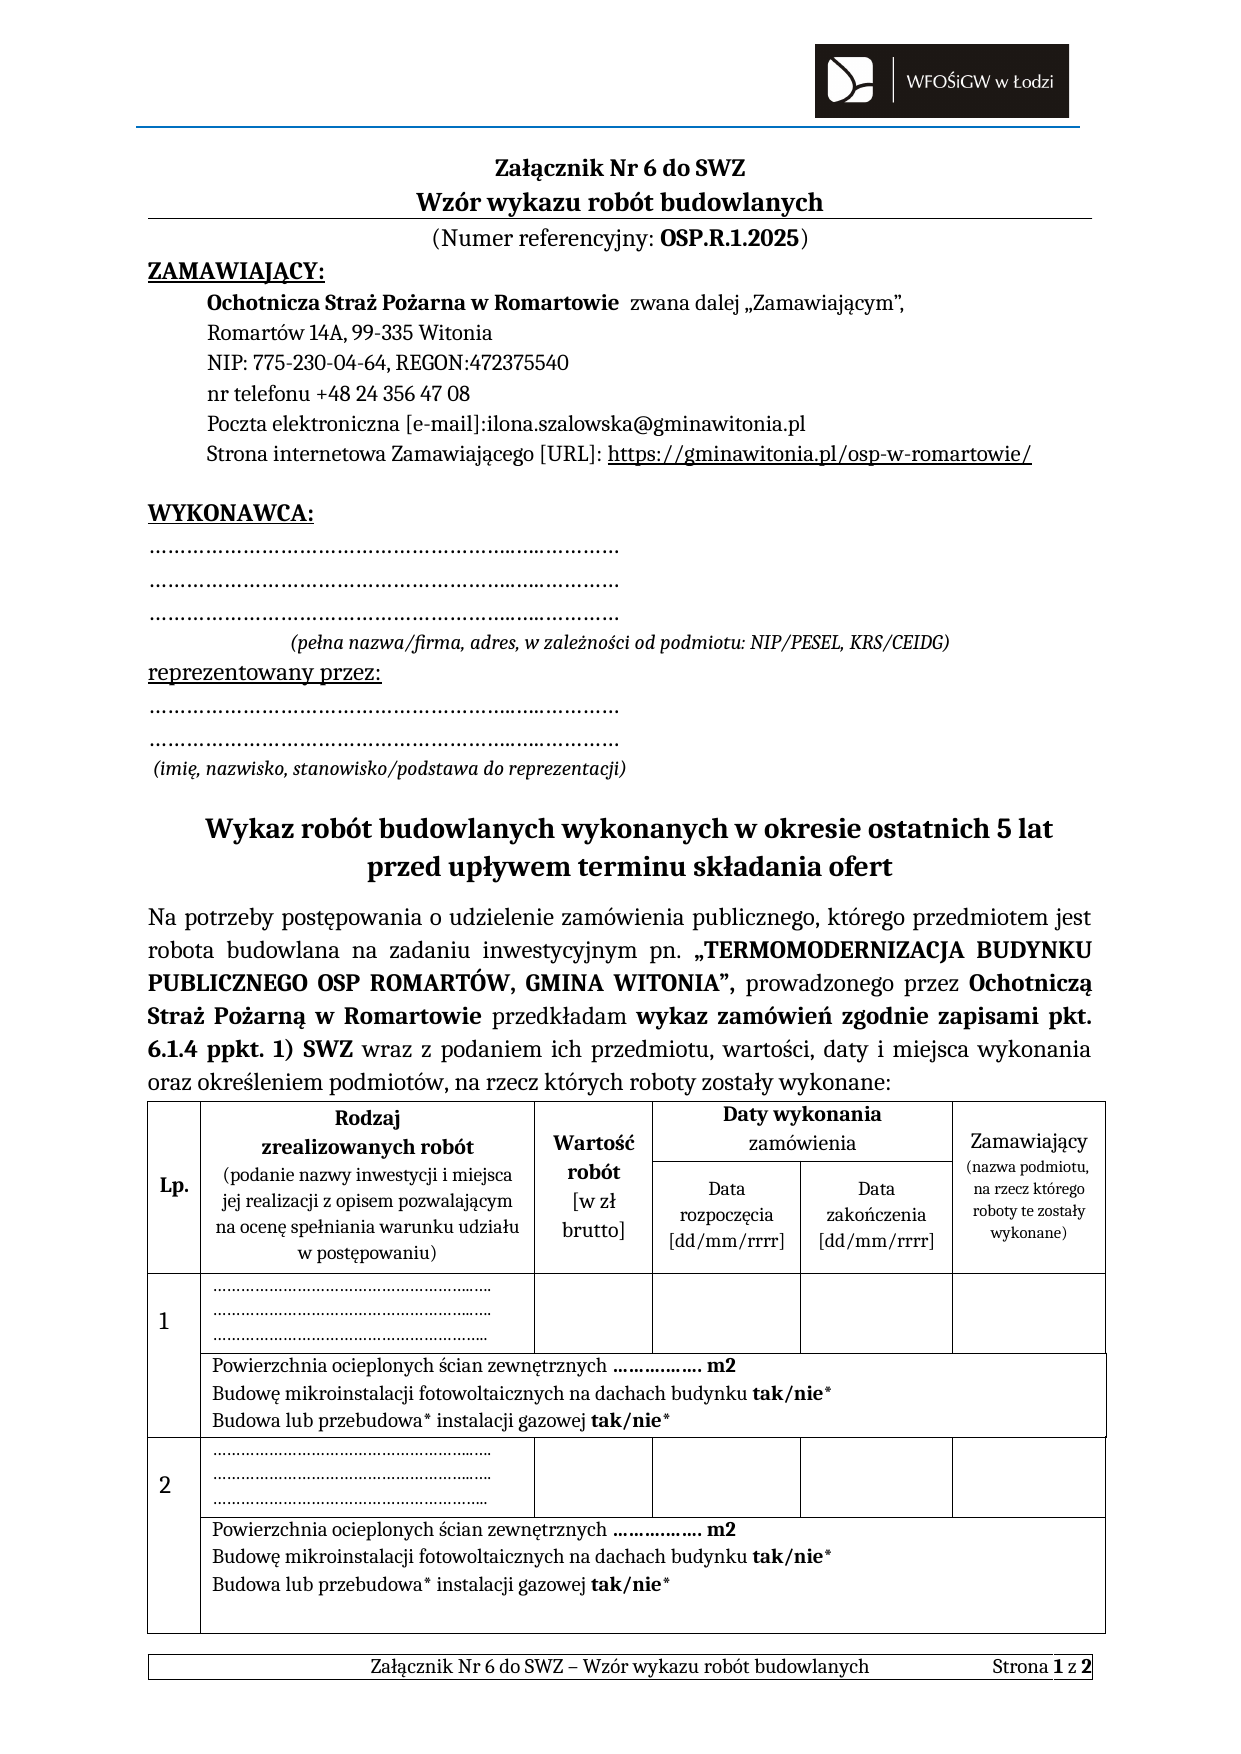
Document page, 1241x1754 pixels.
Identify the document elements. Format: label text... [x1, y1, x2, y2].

text Wzór wykazu robót budowlanych [148, 187, 1092, 218]
table_cell 2 [148, 1438, 200, 1633]
table_header Lp. [148, 1102, 200, 1273]
text Załącznik Nr 6 do SWZ [148, 154, 1092, 183]
table_cell 1 [148, 1274, 200, 1437]
table_cell [653, 1438, 800, 1517]
table_header Zamawiający (nazwa podmiotu, na rzecz którego roboty te zostały wykonane) [953, 1102, 1105, 1273]
table_cell [801, 1438, 952, 1517]
table_header Daty wykonania zamówienia [653, 1102, 952, 1161]
table_cell [653, 1274, 800, 1353]
picture [815, 44, 1070, 118]
table_cell [953, 1438, 1105, 1517]
text ZAMAWIAJĄCY: [148, 257, 1092, 285]
text WYKONAWCA: [148, 498, 1092, 527]
table_header Rodzaj zrealizowanych robót (podanie nazwy inwestycji i miejsca jej realizacji z opisem pozwalającym na ocenę spełniania warunku udziału w postępowaniu) [201, 1102, 534, 1273]
text …………………………………………………..…..………… [148, 564, 1092, 593]
text NIP: 775-230-04-64, REGON:472375540 [207, 350, 1092, 376]
table_cell Data rozpoczęcia [dd/mm/rrrr] [653, 1162, 800, 1273]
text Wykaz robót budowlanych wykonanych w okresie ostatnich 5 lat przed upływem terminu składania ofert [166, 812, 1092, 884]
text reprezentowany przez: [148, 658, 1092, 687]
text Strona internetowa Zamawiającego [URL]: https://gminawitonia.pl/osp-w-romartowie/ [148, 441, 1092, 467]
table_header Wartość robót [w zł brutto] [535, 1102, 652, 1273]
table_cell [801, 1274, 952, 1353]
text …………………………………………………..…..………… [148, 597, 1092, 626]
table_cell [953, 1274, 1105, 1353]
text Na potrzeby postępowania o udzielenie zamówienia publicznego, którego przedmiotem jest robota budowlana na zadaniu inwestycyjnym pn. „TERMOMODERNIZACJA BUDYNKU PUBLICZNEGO OSP ROMARTÓW, GMINA WITONIA”, prowadzonego przez Ochotniczą Straż Pożarną w Romartowie przedkładam wykaz zamówień zgodnie zapisami pkt. 6.1.4 ppkt. 1) SWZ wraz z podaniem ich przedmiotu, wartości, daty i miejsca wykonania oraz określeniem podmiotów, na rzecz których roboty zostały wykonane: [148, 903, 1092, 1097]
table_cell ………………………………………………..…. ………………………………………………..…. ………………………………………………….. [201, 1438, 534, 1517]
text (imię, nazwisko, stanowisko/podstawa do reprezentacji) [148, 757, 1092, 781]
table_cell [535, 1438, 652, 1517]
text nr telefonu +48 24 356 47 08 [207, 380, 1092, 407]
table_cell Data zakończenia [dd/mm/rrrr] [801, 1162, 952, 1273]
table_cell Powierzchnia ocieplonych ścian zewnętrznych ……….……. m2 Budowę mikroinstalacji fotowoltaicznych na dachach budynku tak/nie* Budowa lub przebudowa* instalacji gazowej tak/nie* [201, 1518, 1105, 1633]
table_cell [535, 1274, 652, 1353]
text Poczta elektroniczna [e-mail]:ilona.szalowska@gminawitonia.pl [148, 411, 1092, 437]
text (Numer referencyjny: OSP.R.1.2025) [148, 224, 1092, 252]
table_cell ………………………………………………..…. ………………………………………………..…. ………………………………………………….. [201, 1274, 534, 1353]
text Romartów 14A, 99-335 Witonia [207, 320, 1092, 346]
text …………………………………………………..…..………… [148, 691, 1092, 720]
text Ochotnicza Straż Pożarna w Romartowie zwana dalej „Zamawiającym”, [207, 290, 1092, 316]
table_cell Powierzchnia ocieplonych ścian zewnętrznych ……….……. m2 Budowę mikroinstalacji fotowoltaicznych na dachach budynku tak/nie* Budowa lub przebudowa* instalacji gazowej tak/nie* [201, 1354, 1106, 1437]
text …………………………………………………..…..………… [148, 724, 1092, 753]
text …………………………………………………..…..………… [148, 531, 1092, 560]
text (pełna nazwa/firma, adres, w zależności od podmiotu: NIP/PESEL, KRS/CEIDG) [148, 631, 1092, 654]
